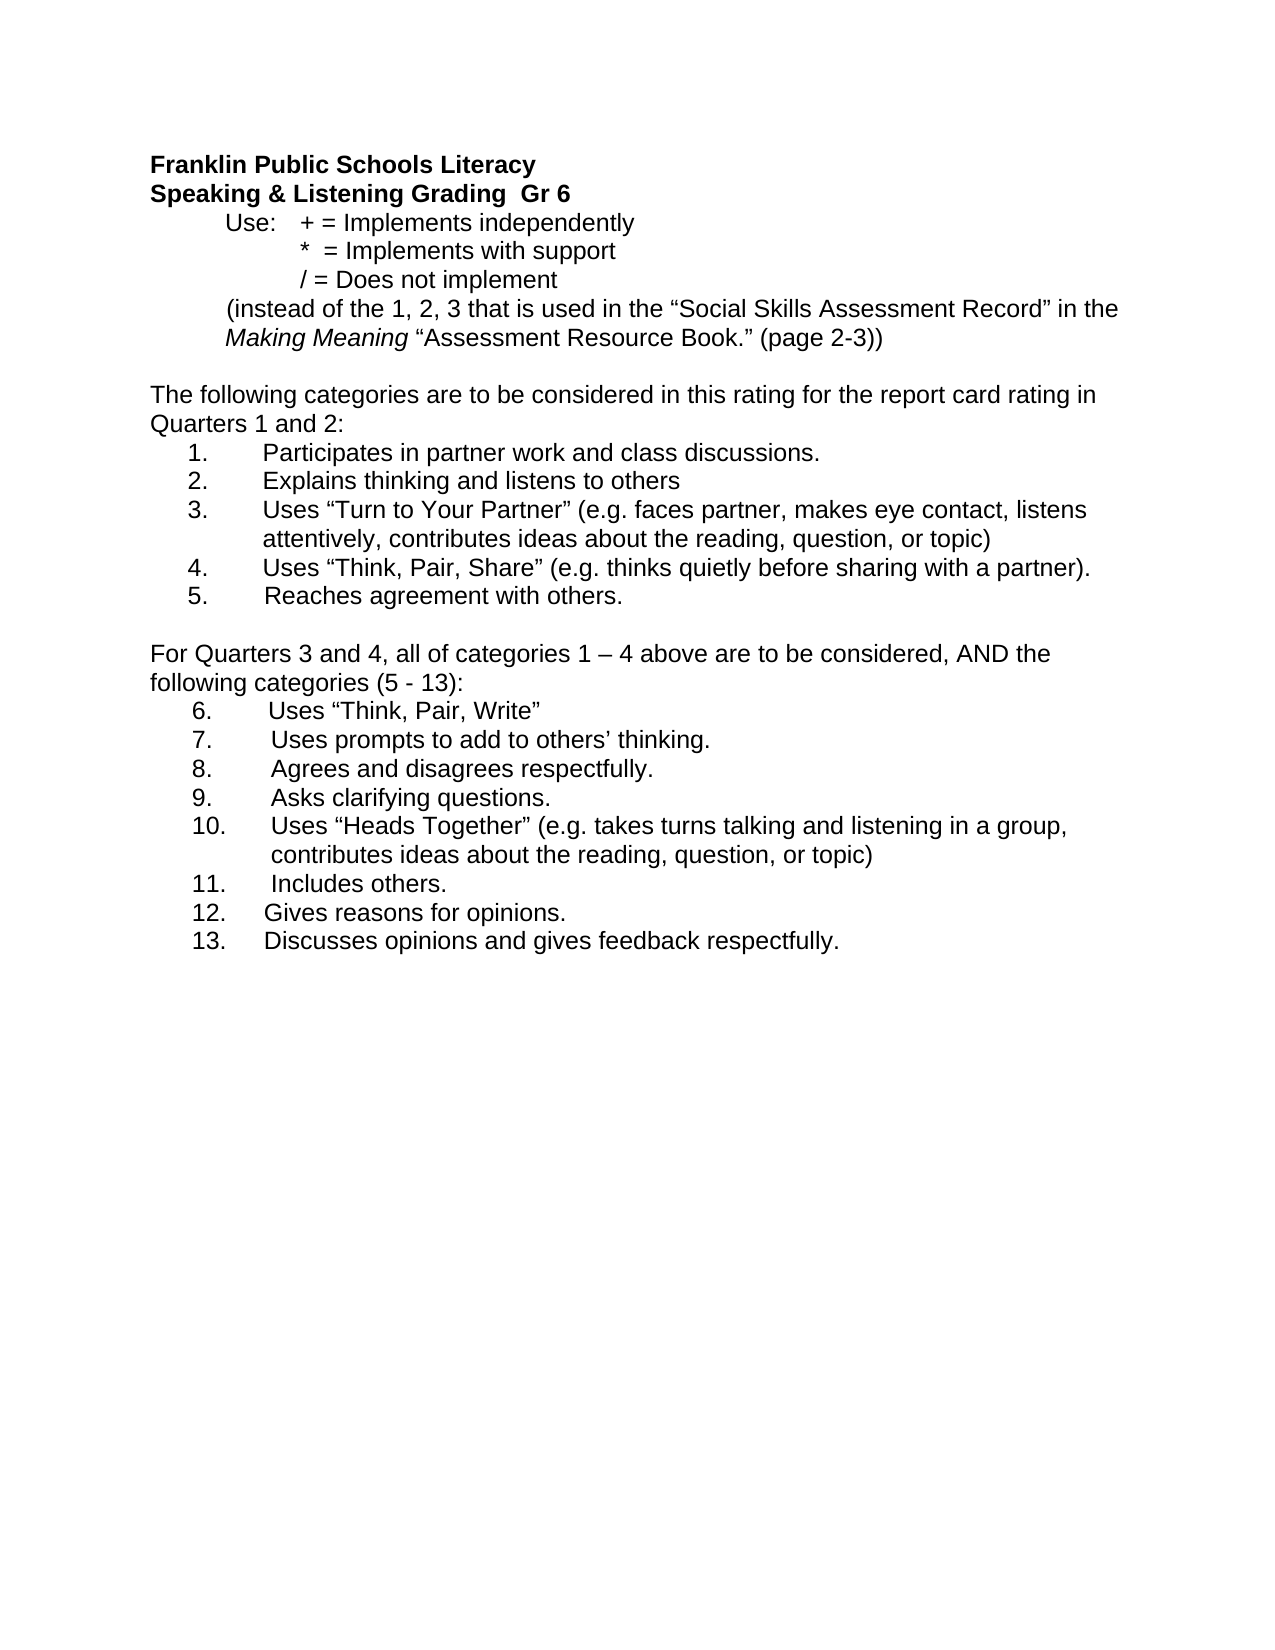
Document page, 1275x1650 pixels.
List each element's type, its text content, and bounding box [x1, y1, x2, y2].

text Quarters 1 and 2: [150, 409, 1125, 437]
text Speaking & Listening Grading Gr 6 [150, 179, 1125, 207]
text The following categories are to be considered in this rating for the report card rating in [150, 380, 1125, 409]
text / = Does not implement [150, 265, 1125, 294]
list Asks clarifying questions. [192, 782, 1125, 811]
list Discusses opinions and gives feedback respectfully. [192, 926, 1125, 955]
list Gives reasons for opinions. [192, 897, 1125, 926]
list contributes ideas about the reading, question, or topic) [229, 840, 1125, 869]
list Includes others. [192, 869, 1125, 897]
text Franklin Public Schools Literacy [150, 150, 1125, 179]
list Uses “Heads Together” (e.g. takes turns talking and listening in a group, [192, 811, 1125, 840]
text Use: + = Implements independently [150, 207, 1125, 236]
text 6. Uses “Think, Pair, Write” [150, 696, 1125, 725]
list Uses “Think, Pair, Share” (e.g. thinks quietly before sharing with a partner). [187, 552, 1125, 581]
list Uses “Turn to Your Partner” (e.g. faces partner, makes eye contact, listens attentively, contributes ideas about the reading, question, or topic) [187, 495, 1125, 552]
text For Quarters 3 and 4, all of categories 1 – 4 above are to be considered, AND the following categories (5 - 13): [150, 639, 1125, 696]
text (instead of the 1, 2, 3 that is used in the “Social Skills Assessment Record” in the [150, 294, 1125, 322]
text 5. Reaches agreement with others. [187, 581, 1125, 610]
text Making Meaning “Assessment Resource Book.” (page 2-3)) [150, 322, 1125, 351]
list Uses prompts to add to others’ thinking. [192, 725, 1125, 754]
text * = Implements with support [225, 236, 1125, 265]
list Agrees and disagrees respectfully. [192, 754, 1125, 782]
list Explains thinking and listens to others [187, 466, 1125, 495]
list Participates in partner work and class discussions. [187, 437, 1125, 466]
